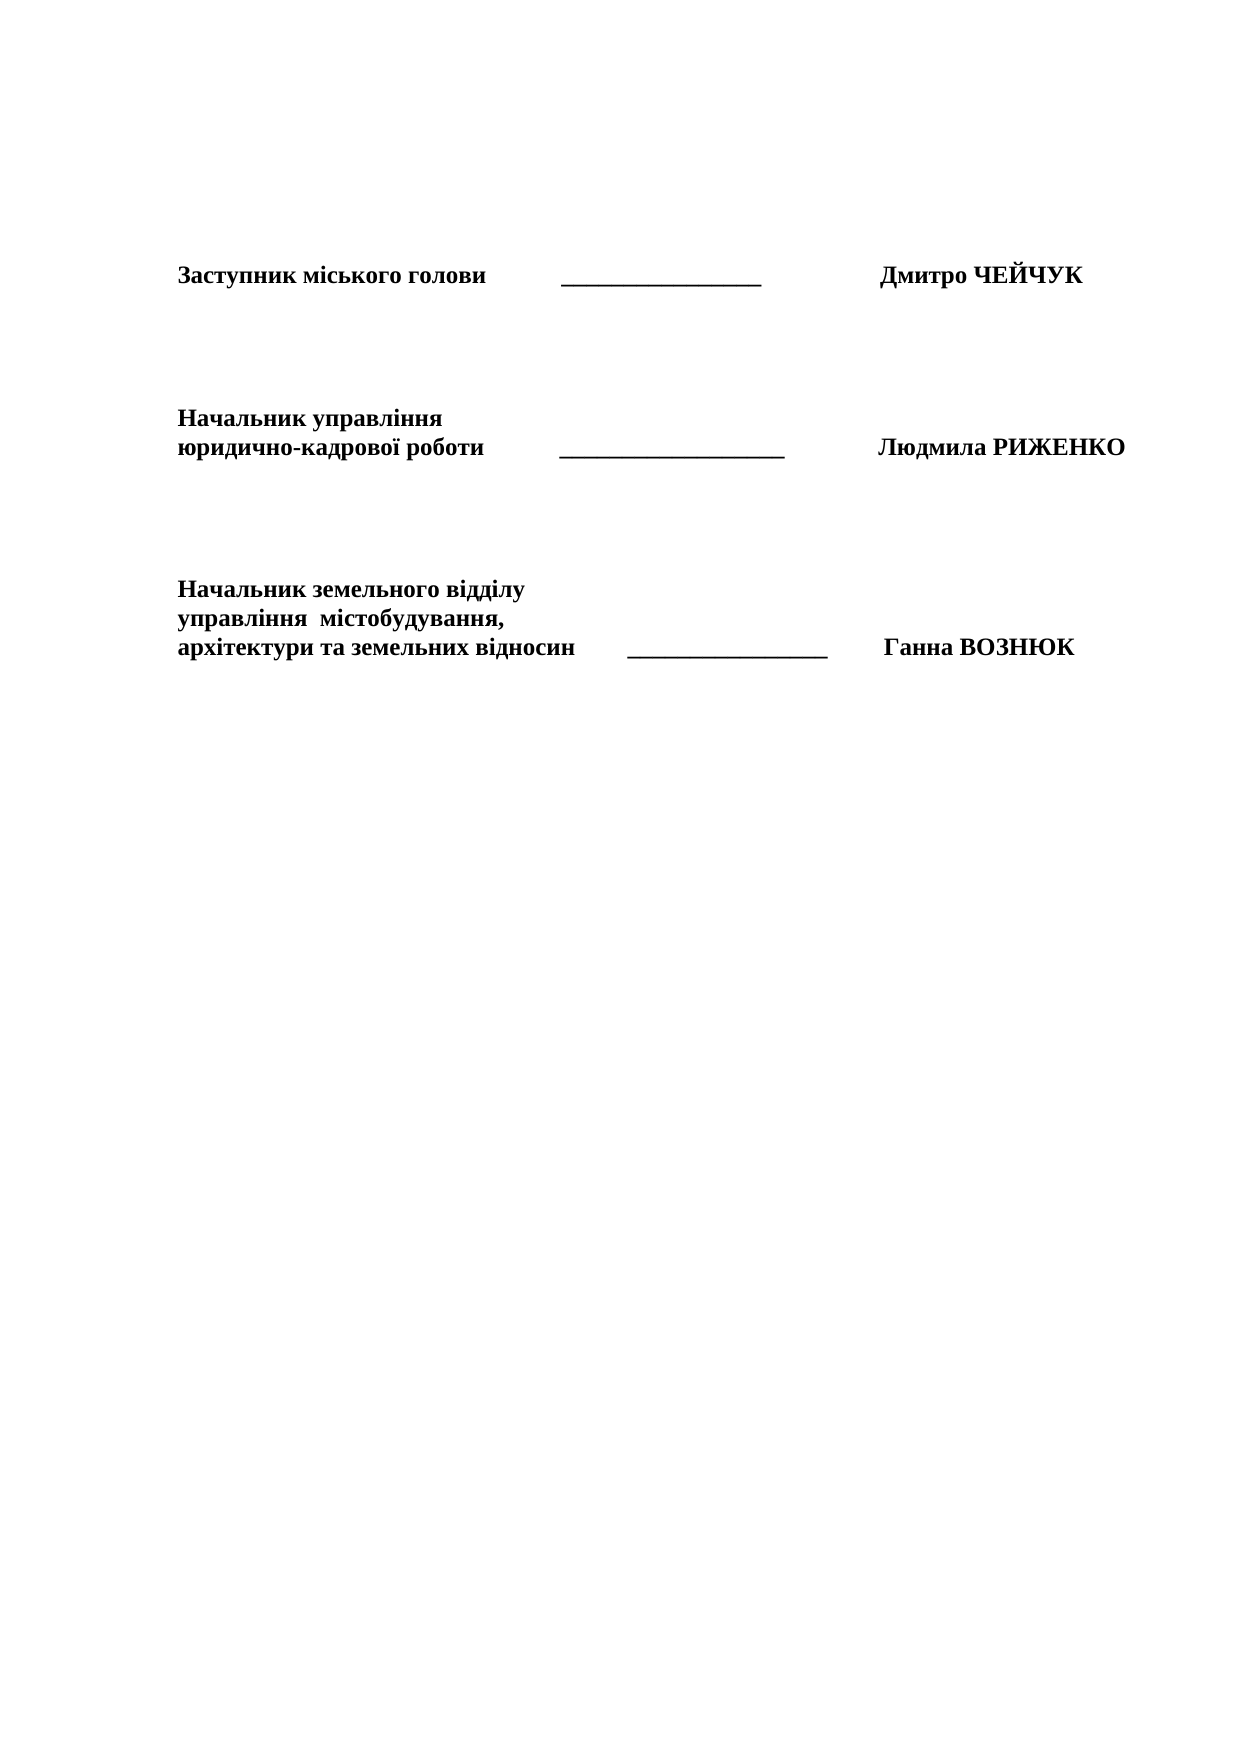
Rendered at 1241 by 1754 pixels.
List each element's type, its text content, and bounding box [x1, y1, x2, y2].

text юридично-кадрової роботи __________________ Людмила РИЖЕНКО [177, 432, 1181, 461]
text архітектури та земельних відносин ________________ Ганна ВОЗНЮК [177, 632, 1181, 661]
text Заступник міського голови ________________ Дмитро ЧЕЙЧУК [177, 260, 1181, 289]
text Начальник земельного відділу [177, 574, 1181, 603]
text Начальник управління [177, 374, 1181, 432]
text управління містобудування, [177, 603, 1181, 632]
